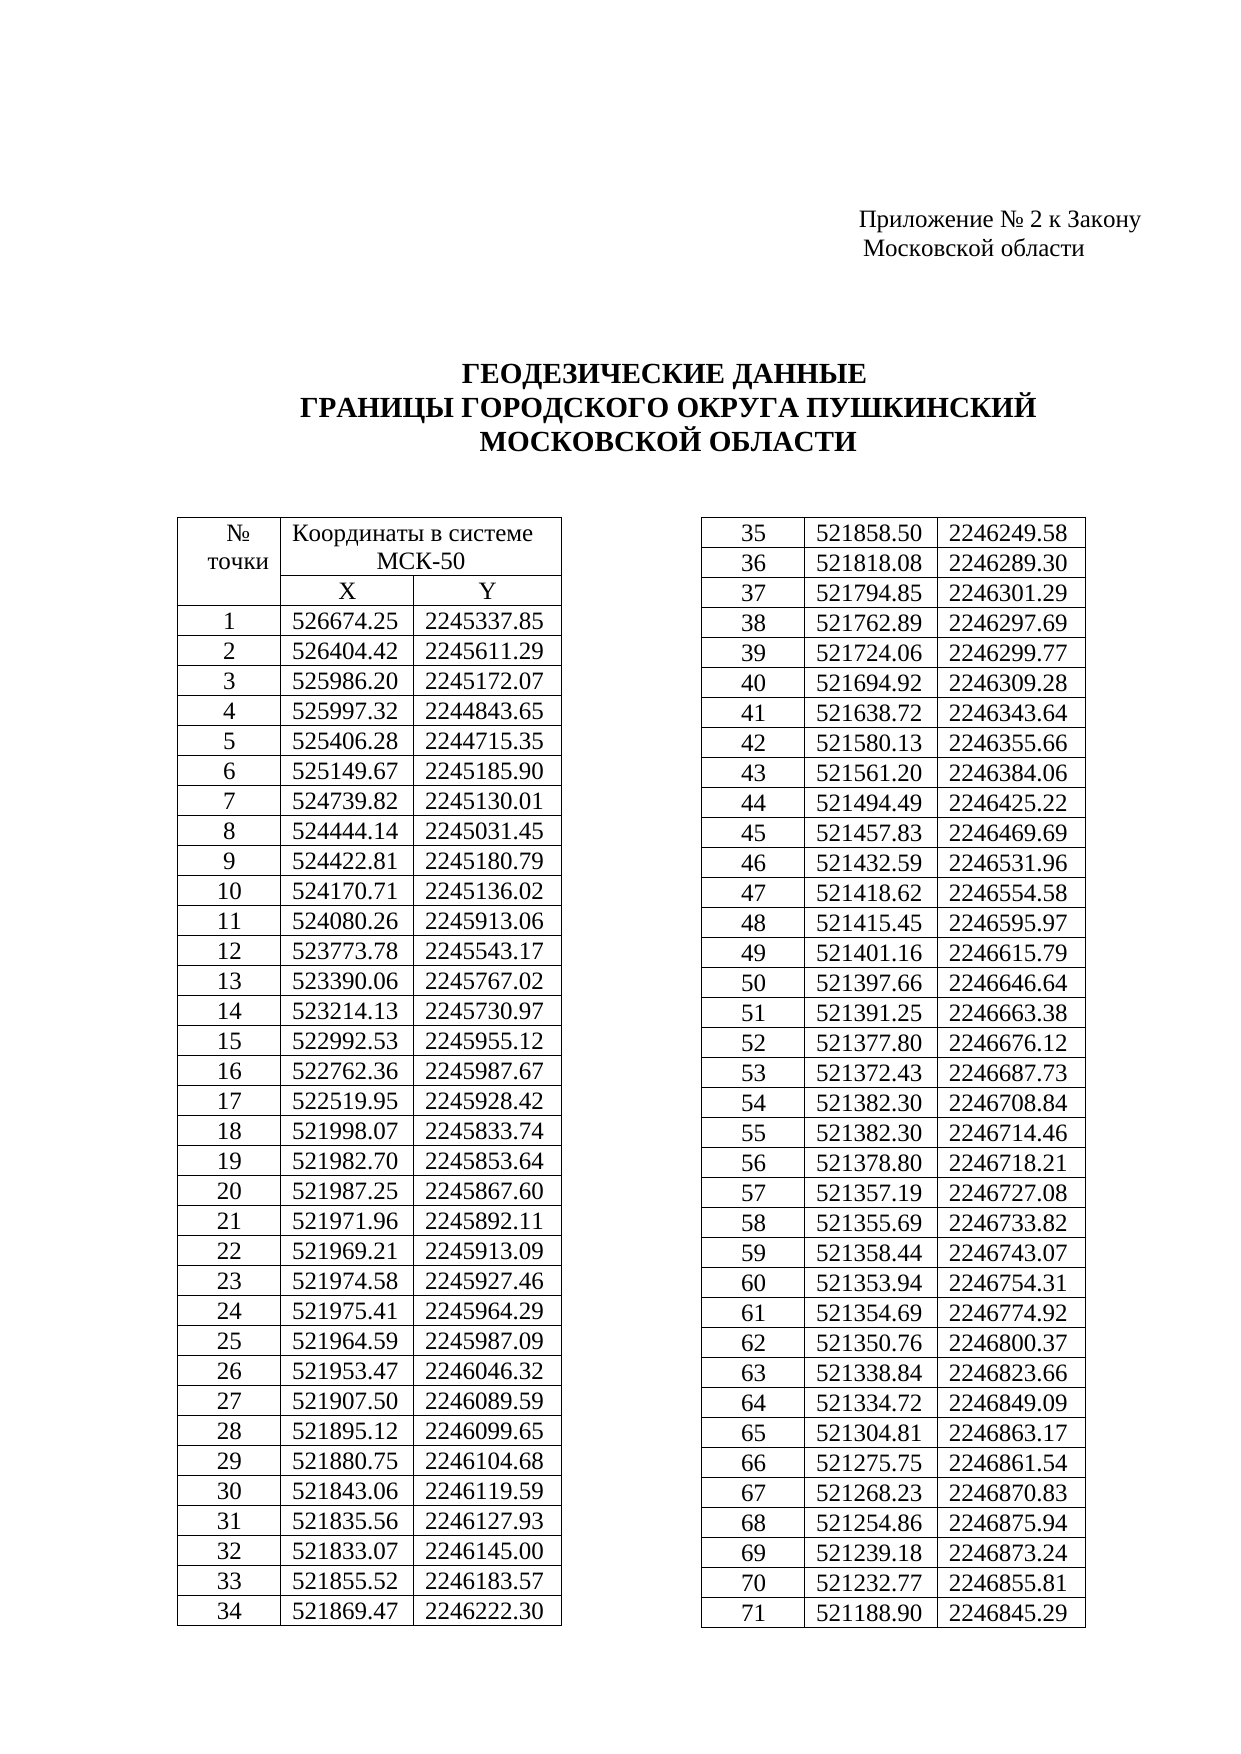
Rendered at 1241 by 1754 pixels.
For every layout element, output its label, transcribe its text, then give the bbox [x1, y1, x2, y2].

table_cell [178, 906, 280, 935]
table_cell 2246119.59 [414, 1476, 561, 1505]
table_cell 2245767.02 [414, 966, 561, 995]
table_cell [178, 816, 280, 845]
table_cell [702, 1148, 804, 1177]
table_cell 2245130.01 [414, 786, 561, 815]
table_cell 2246531.96 [938, 848, 1085, 877]
table_cell 521382.30 [805, 1118, 937, 1147]
table_cell 2246676.12 [938, 1028, 1085, 1057]
table_cell 2246727.08 [938, 1178, 1085, 1207]
table_cell [178, 666, 280, 695]
table_cell [178, 1176, 280, 1205]
table_cell [702, 668, 804, 697]
table_cell 521580.13 [805, 728, 937, 757]
table_cell [702, 818, 804, 847]
table_cell 524080.26 [281, 906, 413, 935]
table_cell [178, 1296, 280, 1325]
table_cell 2246663.38 [938, 998, 1085, 1027]
table_cell [702, 1208, 804, 1237]
table_header Координаты в системе МСК-50 [281, 518, 561, 575]
text Московской области [177, 233, 1152, 262]
table_cell 2245853.64 [414, 1146, 561, 1175]
table_cell 2245987.09 [414, 1326, 561, 1355]
table_cell 2246733.82 [938, 1208, 1085, 1237]
table_cell [178, 1146, 280, 1175]
table_cell [702, 878, 804, 907]
table_cell [702, 758, 804, 787]
table_cell 2245730.97 [414, 996, 561, 1025]
table_cell 2245964.29 [414, 1296, 561, 1325]
table_cell 521982.70 [281, 1146, 413, 1175]
table_cell 2245892.11 [414, 1206, 561, 1235]
table_cell 525997.32 [281, 696, 413, 725]
table_cell 521724.06 [805, 638, 937, 667]
table_cell 521355.69 [805, 1208, 937, 1237]
table_cell [702, 1538, 804, 1567]
table_header № точки [178, 518, 280, 605]
table_cell 2246127.93 [414, 1506, 561, 1535]
table_cell 521357.19 [805, 1178, 937, 1207]
table_cell 521268.23 [805, 1478, 937, 1507]
table_cell 2246615.79 [938, 938, 1085, 967]
table_cell 521858.50 [805, 518, 937, 547]
table_cell 2246089.59 [414, 1386, 561, 1415]
table_cell 521843.06 [281, 1476, 413, 1505]
table_cell [702, 1178, 804, 1207]
table_cell [178, 996, 280, 1025]
table_cell 521457.83 [805, 818, 937, 847]
table_cell 2246343.64 [938, 698, 1085, 727]
table_cell 2246469.69 [938, 818, 1085, 847]
table_cell 2246309.28 [938, 668, 1085, 697]
table_cell [178, 786, 280, 815]
table_cell 521382.30 [805, 1088, 937, 1117]
table_cell [178, 1566, 280, 1595]
table_cell 521391.25 [805, 998, 937, 1027]
table_cell 2246289.30 [938, 548, 1085, 577]
table_cell 2245611.29 [414, 636, 561, 665]
table_cell 2246774.92 [938, 1298, 1085, 1327]
table_cell 521818.08 [805, 548, 937, 577]
table_cell 2245031.45 [414, 816, 561, 845]
table_cell [702, 518, 804, 547]
table_cell [702, 698, 804, 727]
table_cell 521494.49 [805, 788, 937, 817]
table_cell 521188.90 [805, 1598, 937, 1627]
table_cell [702, 1478, 804, 1507]
table_cell 2245987.67 [414, 1056, 561, 1085]
table_cell 2244843.65 [414, 696, 561, 725]
table_cell 2246849.09 [938, 1388, 1085, 1417]
table_cell 2246249.58 [938, 518, 1085, 547]
table_cell 521855.52 [281, 1566, 413, 1595]
table_cell 521372.43 [805, 1058, 937, 1087]
table_cell [178, 1386, 280, 1415]
table_cell Y [414, 576, 561, 605]
table_cell 2246855.81 [938, 1568, 1085, 1597]
table_cell 521987.25 [281, 1176, 413, 1205]
table_cell [178, 636, 280, 665]
table_cell 2245927.46 [414, 1266, 561, 1295]
table_cell 2245913.06 [414, 906, 561, 935]
table_cell 2246595.97 [938, 908, 1085, 937]
table_cell 521354.69 [805, 1298, 937, 1327]
table_cell [178, 1506, 280, 1535]
table_cell 521694.92 [805, 668, 937, 697]
table_cell 2246222.30 [414, 1596, 561, 1625]
table_cell 521561.20 [805, 758, 937, 787]
table_cell [702, 1568, 804, 1597]
table_cell [702, 1508, 804, 1537]
table_cell 2246183.57 [414, 1566, 561, 1595]
table_cell [702, 578, 804, 607]
table_cell 521969.21 [281, 1236, 413, 1265]
table_cell 521835.56 [281, 1506, 413, 1535]
table_cell [178, 726, 280, 755]
table_cell 2246687.73 [938, 1058, 1085, 1087]
table_cell [178, 1086, 280, 1115]
table_cell 2246823.66 [938, 1358, 1085, 1387]
table_cell 2246104.68 [414, 1446, 561, 1475]
table_cell [702, 1598, 804, 1627]
table_cell [702, 1388, 804, 1417]
table_cell 2245867.60 [414, 1176, 561, 1205]
table_cell 2246800.37 [938, 1328, 1085, 1357]
table_cell 521418.62 [805, 878, 937, 907]
table_cell 2246875.94 [938, 1508, 1085, 1537]
table_cell [702, 998, 804, 1027]
table_cell 2246845.29 [938, 1598, 1085, 1627]
table_cell [178, 846, 280, 875]
table_cell [178, 876, 280, 905]
table_cell 524444.14 [281, 816, 413, 845]
table_cell 2245913.09 [414, 1236, 561, 1265]
table_cell [702, 638, 804, 667]
table_cell 521953.47 [281, 1356, 413, 1385]
table_cell 2246646.64 [938, 968, 1085, 997]
table_cell [702, 908, 804, 937]
table_cell 2246718.21 [938, 1148, 1085, 1177]
table_cell 526404.42 [281, 636, 413, 665]
table_cell 521971.96 [281, 1206, 413, 1235]
table_cell 521432.59 [805, 848, 937, 877]
table_cell 521232.77 [805, 1568, 937, 1597]
table_cell [702, 788, 804, 817]
table_cell 2246754.31 [938, 1268, 1085, 1297]
table_cell [178, 1056, 280, 1085]
table_cell [702, 1118, 804, 1147]
table_cell 2246873.24 [938, 1538, 1085, 1567]
table_cell [178, 1116, 280, 1145]
table_cell [178, 1266, 280, 1295]
table_cell 2246708.84 [938, 1088, 1085, 1117]
table_cell 521275.75 [805, 1448, 937, 1477]
table_cell 2246299.77 [938, 638, 1085, 667]
table_cell 2244715.35 [414, 726, 561, 755]
table_cell [178, 1416, 280, 1445]
table_cell [702, 1268, 804, 1297]
table_cell [178, 1476, 280, 1505]
table_cell 524170.71 [281, 876, 413, 905]
table_cell [178, 606, 280, 635]
table_cell 525986.20 [281, 666, 413, 695]
table_cell [178, 966, 280, 995]
table_cell 525406.28 [281, 726, 413, 755]
table_cell 521833.07 [281, 1536, 413, 1565]
table_cell 2245172.07 [414, 666, 561, 695]
table_cell 2245928.42 [414, 1086, 561, 1115]
table_cell 522762.36 [281, 1056, 413, 1085]
table_cell 2246863.17 [938, 1418, 1085, 1447]
table_cell [178, 1536, 280, 1565]
table_cell 2246099.65 [414, 1416, 561, 1445]
table_cell 521415.45 [805, 908, 937, 937]
table_cell 523214.13 [281, 996, 413, 1025]
table_cell 2246861.54 [938, 1448, 1085, 1477]
table_cell 521794.85 [805, 578, 937, 607]
table_cell 521358.44 [805, 1238, 937, 1267]
table_cell [702, 1028, 804, 1057]
table_cell 2246425.22 [938, 788, 1085, 817]
table_cell 2246384.06 [938, 758, 1085, 787]
table_cell 2246870.83 [938, 1478, 1085, 1507]
table_cell 521895.12 [281, 1416, 413, 1445]
table_cell [702, 608, 804, 637]
table_cell 521350.76 [805, 1328, 937, 1357]
table_cell [702, 848, 804, 877]
table_cell [702, 1238, 804, 1267]
table_cell 2245543.17 [414, 936, 561, 965]
table_cell [702, 938, 804, 967]
table_cell 521638.72 [805, 698, 937, 727]
table_cell 521964.59 [281, 1326, 413, 1355]
table_cell [702, 1448, 804, 1477]
table_cell [702, 1358, 804, 1387]
table_cell 521880.75 [281, 1446, 413, 1475]
table_cell 523390.06 [281, 966, 413, 995]
table_cell 2245180.79 [414, 846, 561, 875]
table_cell 2245955.12 [414, 1026, 561, 1055]
table_cell 2245185.90 [414, 756, 561, 785]
table_cell 521401.16 [805, 938, 937, 967]
table_cell 524739.82 [281, 786, 413, 815]
table_cell 522519.95 [281, 1086, 413, 1115]
table_cell [178, 1026, 280, 1055]
table_cell [702, 1088, 804, 1117]
table_cell 2246046.32 [414, 1356, 561, 1385]
table_cell 521998.07 [281, 1116, 413, 1145]
table_cell 2246743.07 [938, 1238, 1085, 1267]
table_cell 521397.66 [805, 968, 937, 997]
table_cell X [281, 576, 413, 605]
table_cell 521975.41 [281, 1296, 413, 1325]
table_cell [702, 1328, 804, 1357]
table_cell 523773.78 [281, 936, 413, 965]
table_cell 2246145.00 [414, 1536, 561, 1565]
table_cell [178, 1326, 280, 1355]
table_cell 2246554.58 [938, 878, 1085, 907]
table_cell 521762.89 [805, 608, 937, 637]
table_cell 526674.25 [281, 606, 413, 635]
table_cell 521254.86 [805, 1508, 937, 1537]
table_cell 2246714.46 [938, 1118, 1085, 1147]
table_cell 521353.94 [805, 1268, 937, 1297]
table_cell 2245833.74 [414, 1116, 561, 1145]
table_cell 525149.67 [281, 756, 413, 785]
table_cell 2246301.29 [938, 578, 1085, 607]
table_cell [178, 936, 280, 965]
table_cell [178, 1236, 280, 1265]
table_cell [702, 968, 804, 997]
table_cell [702, 728, 804, 757]
table_cell 521869.47 [281, 1596, 413, 1625]
table_cell [178, 1596, 280, 1625]
table_cell [178, 1206, 280, 1235]
table_cell 2246355.66 [938, 728, 1085, 757]
table_cell 521338.84 [805, 1358, 937, 1387]
table_cell [702, 1418, 804, 1447]
table_cell 521974.58 [281, 1266, 413, 1295]
table_cell [178, 756, 280, 785]
table_cell 2246297.69 [938, 608, 1085, 637]
table_cell 521907.50 [281, 1386, 413, 1415]
table_cell 524422.81 [281, 846, 413, 875]
table_cell 521304.81 [805, 1418, 937, 1447]
table_cell [702, 1058, 804, 1087]
table_cell 521378.80 [805, 1148, 937, 1177]
text Приложение № 2 к Закону [177, 204, 1152, 233]
table_cell 522992.53 [281, 1026, 413, 1055]
table_cell [702, 1298, 804, 1327]
table_cell 2245337.85 [414, 606, 561, 635]
table_cell 521377.80 [805, 1028, 937, 1057]
table_cell 2245136.02 [414, 876, 561, 905]
table_cell 521239.18 [805, 1538, 937, 1567]
title ГЕОДЕЗИЧЕСКИЕ ДАННЫЕ ГРАНИЦЫ ГОРОДСКОГО ОКРУГА ПУШКИНСКИЙ МОСКОВСКОЙ ОБЛАСТИ [177, 357, 1152, 457]
table_cell [702, 548, 804, 577]
table_cell [178, 1446, 280, 1475]
table_cell 521334.72 [805, 1388, 937, 1417]
table_cell [178, 1356, 280, 1385]
table_cell [178, 696, 280, 725]
